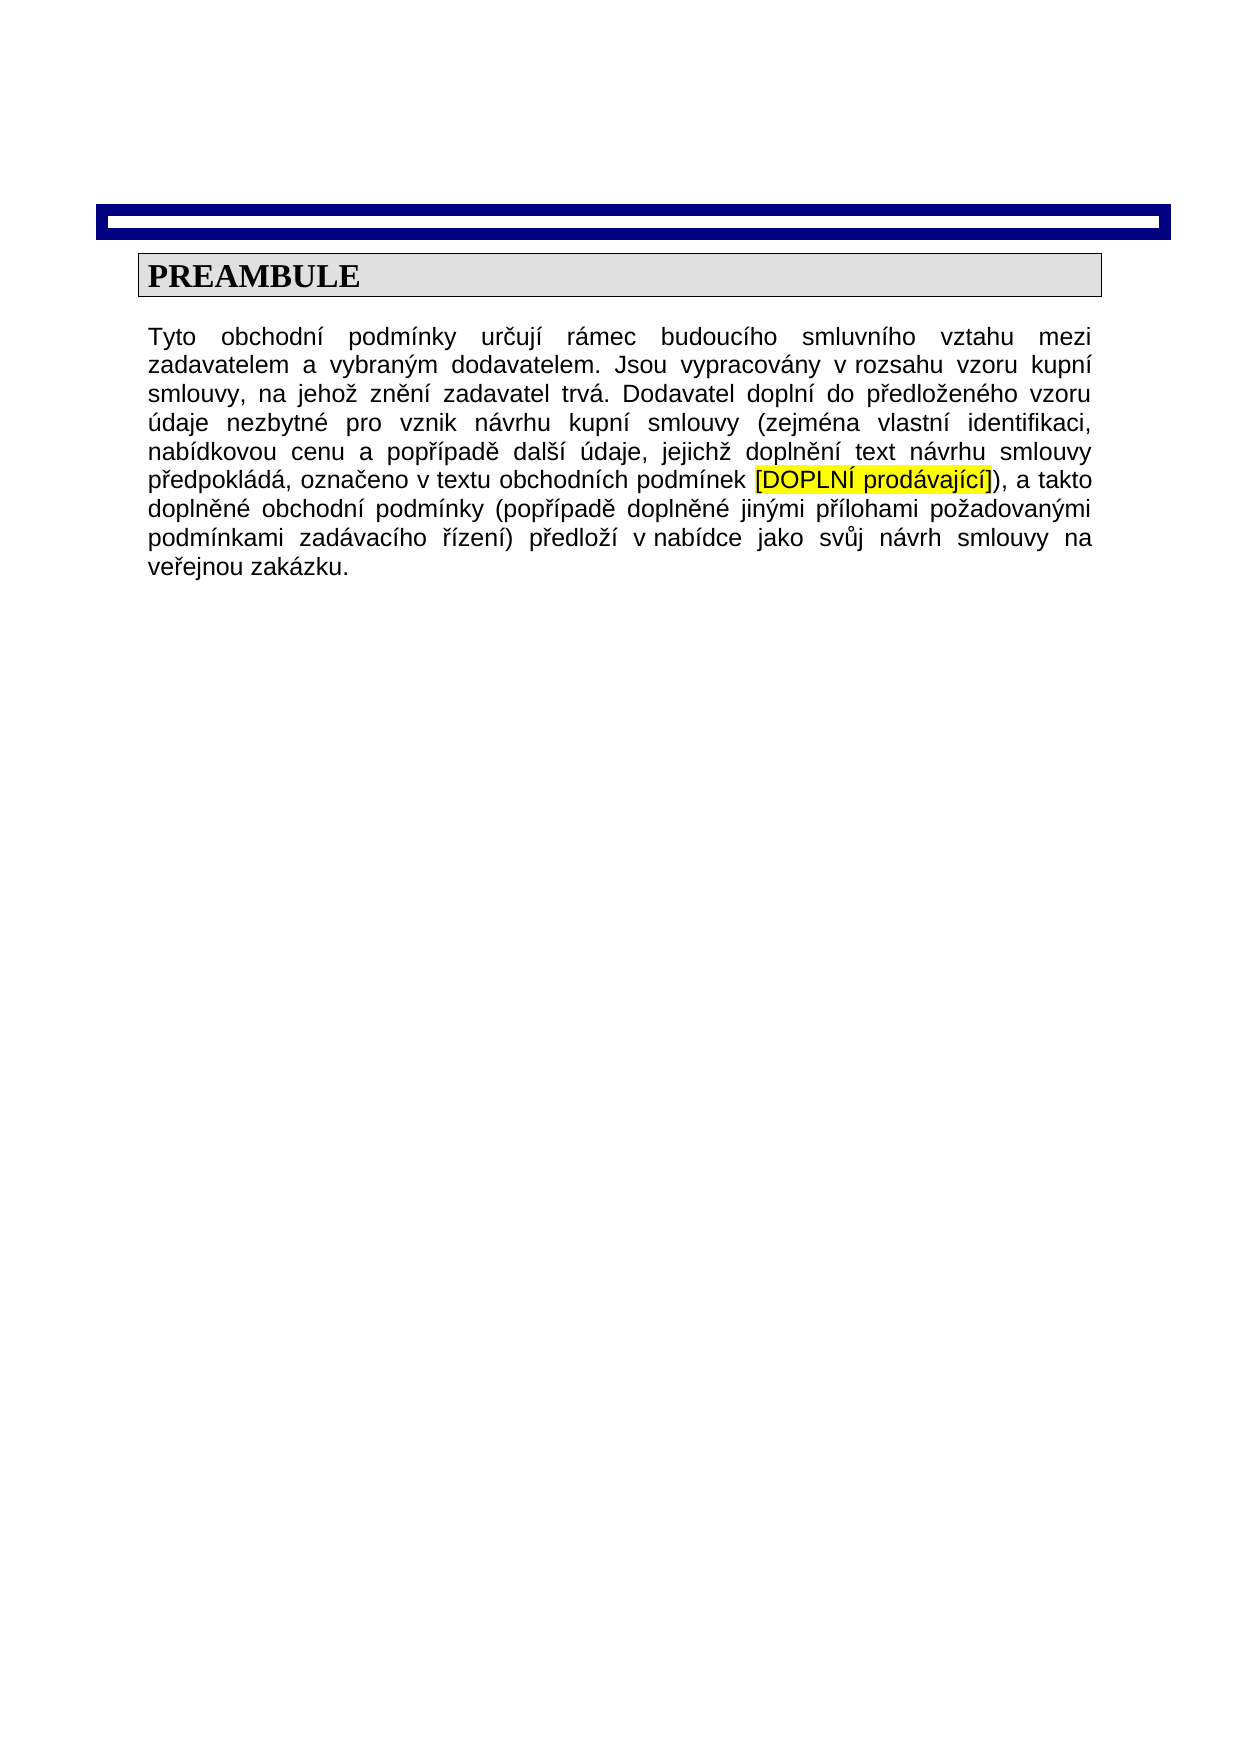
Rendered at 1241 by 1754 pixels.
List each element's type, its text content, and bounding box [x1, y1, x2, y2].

text Preambule [139, 254, 1101, 296]
text Tyto obchodní podmínky určují rámec budoucího smluvního vztahu mezi zadavatelem a vybraným dodavatelem. Jsou vypracovány v rozsahu vzoru kupní smlouvy, na jehož znění zadavatel trvá. Dodavatel doplní do předloženého vzoru údaje nezbytné pro vznik návrhu kupní smlouvy (zejména vlastní identifikaci, nabídkovou cenu a popřípadě další údaje, jejichž doplnění text návrhu smlouvy předpokládá, označeno v textu obchodních podmínek [DOPLNÍ prodávající]), a takto doplněné obchodní podmínky (popřípadě doplněné jinými přílohami požadovanými podmínkami zadávacího řízení) předloží v nabídce jako svůj návrh smlouvy na veřejnou zakázku. [148, 321, 1093, 580]
table_cell [108, 216, 1159, 228]
